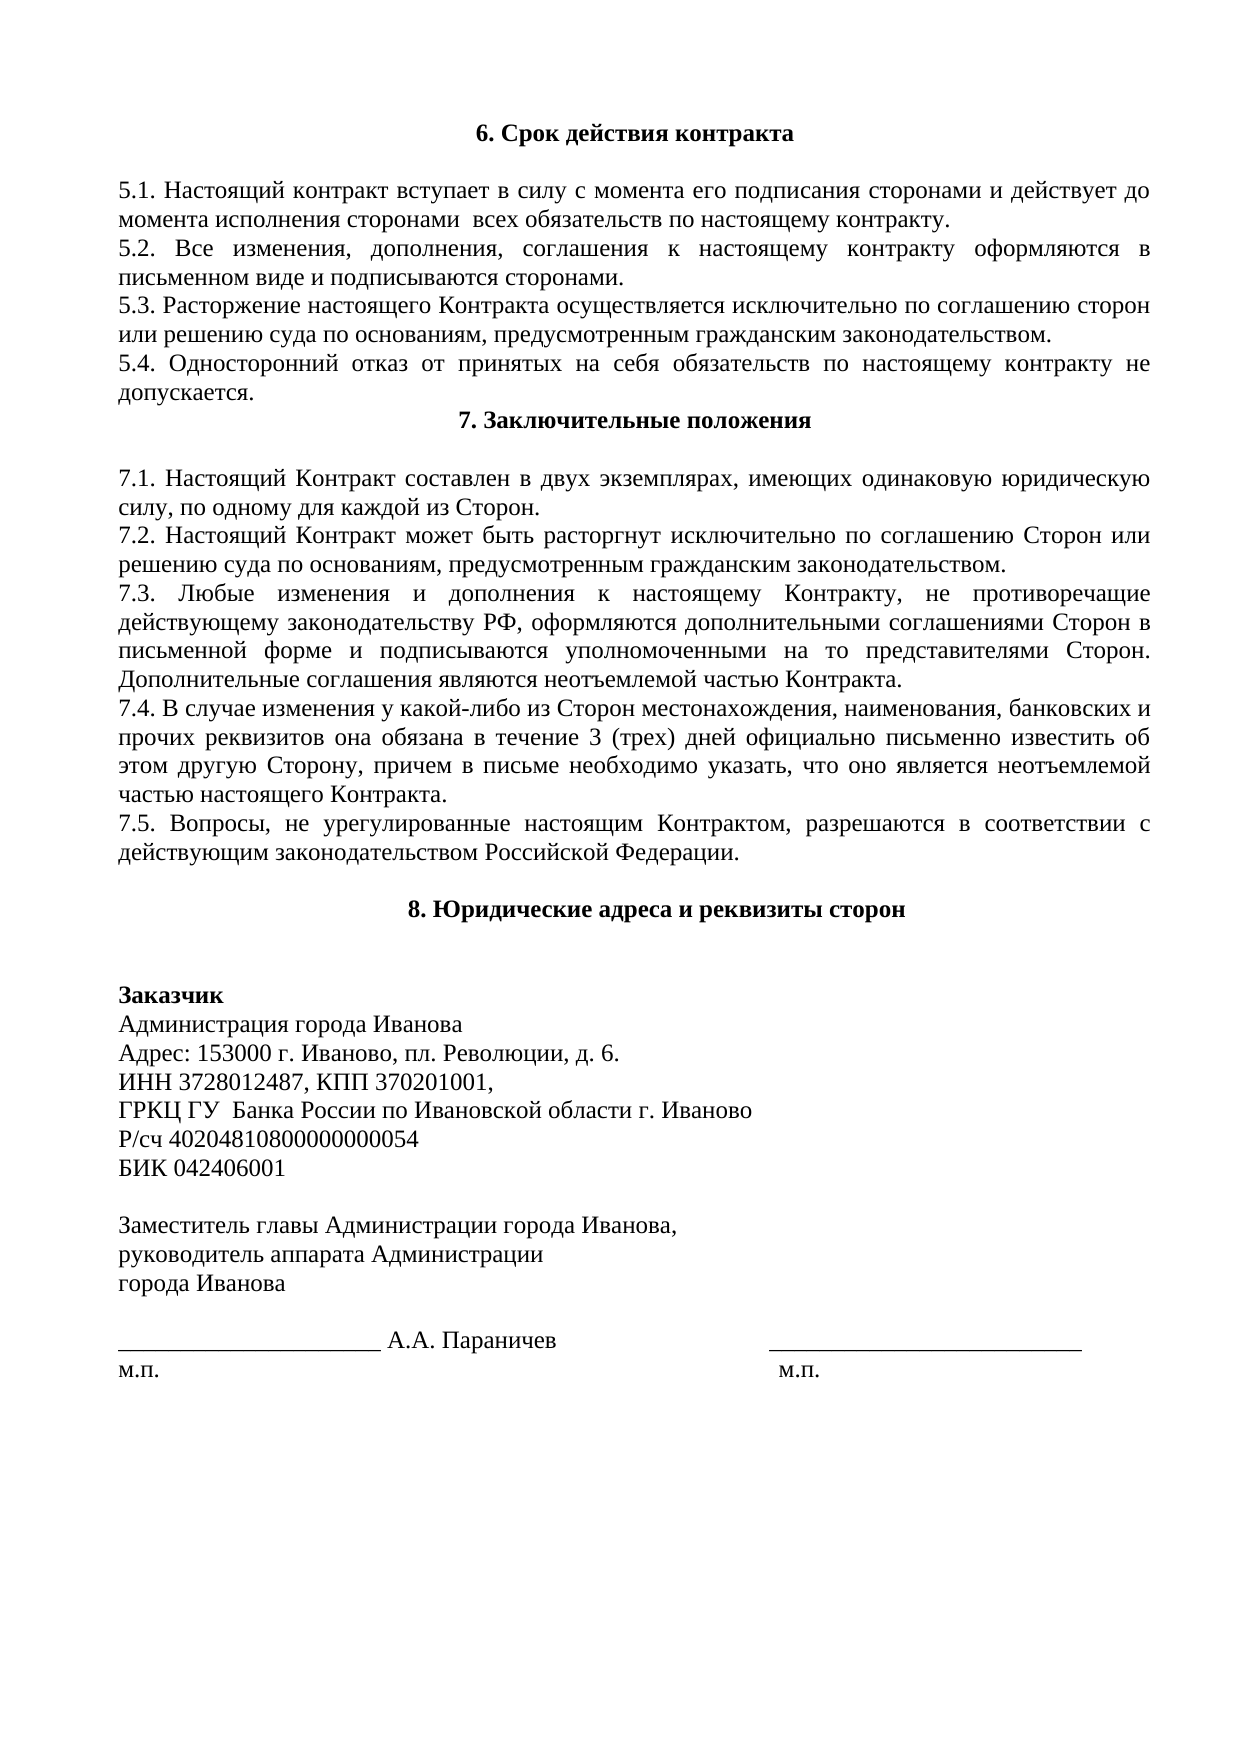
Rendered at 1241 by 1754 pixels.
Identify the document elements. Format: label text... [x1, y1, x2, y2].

text 6. Срок действия контракта [118, 118, 1152, 147]
text ИНН 3728012487, КПП 370201001, [118, 1067, 1152, 1096]
text 7.2. Настоящий Контракт может быть расторгнут исключительно по соглашению Сторон или решению суда по основаниям, предусмотренным гражданским законодательством. [118, 521, 1152, 578]
text города Иванова [118, 1268, 1152, 1297]
text 7.3. Любые изменения и дополнения к настоящему Контракту, не противоречащие действующему законодательству РФ, оформляются дополнительными соглашениями Сторон в письменной форме и подписываются уполномоченными на то представителями Сторон. Дополнительные соглашения являются неотъемлемой частью Контракта. [118, 578, 1152, 693]
text руководитель аппарата Администрации [118, 1239, 1152, 1268]
text 5.3. Расторжение настоящего Контракта осуществляется исключительно по соглашению сторон или решению суда по основаниям, предусмотренным гражданским законодательством. [118, 291, 1152, 348]
text Администрация города Иванова [118, 1009, 1152, 1038]
text 5.2. Все изменения, дополнения, соглашения к настоящему контракту оформляются в письменном виде и подписываются сторонами. [118, 233, 1152, 291]
text 5.1. Настоящий контракт вступает в силу с момента его подписания сторонами и действует до момента исполнения сторонами всех обязательств по настоящему контракту. [118, 176, 1152, 233]
text БИК 042406001 [118, 1153, 1152, 1182]
text Адрес: . Иваново, пл. Революции, д. 6. [118, 1038, 1152, 1067]
text Р/сч 40204810800000000054 [118, 1124, 1152, 1153]
text 8. Юридические адреса и реквизиты сторон [162, 894, 1152, 923]
text 7.4. В случае изменения у какой-либо из Сторон местонахождения, наименования, банковских и прочих реквизитов она обязана в течение 3 (трех) дней официально письменно известить об этом другую Сторону, причем в письме необходимо указать, что оно является неотъемлемой частью настоящего Контракта. [118, 693, 1152, 808]
text _____________________ А.А. Параничев _________________________ [118, 1326, 1152, 1354]
text Заместитель главы Администрации города Иванова, [118, 1211, 1152, 1239]
text 7.5. Вопросы, не урегулированные настоящим Контрактом, разрешаются в соответствии с действующим законодательством Российской Федерации. [118, 808, 1152, 866]
text Заказчик [118, 981, 1152, 1009]
text м.п. м.п. [118, 1354, 1152, 1383]
text 7.1. Настоящий Контракт составлен в двух экземплярах, имеющих одинаковую юридическую силу, по одному для каждой из Сторон. [118, 463, 1152, 521]
text 5.4. Односторонний отказ от принятых на себя обязательств по настоящему контракту не допускается. [118, 348, 1152, 406]
text 7. Заключительные положения [118, 406, 1152, 434]
text ГРКЦ ГУ Банка России по Ивановской области г. Иваново [118, 1096, 1152, 1124]
